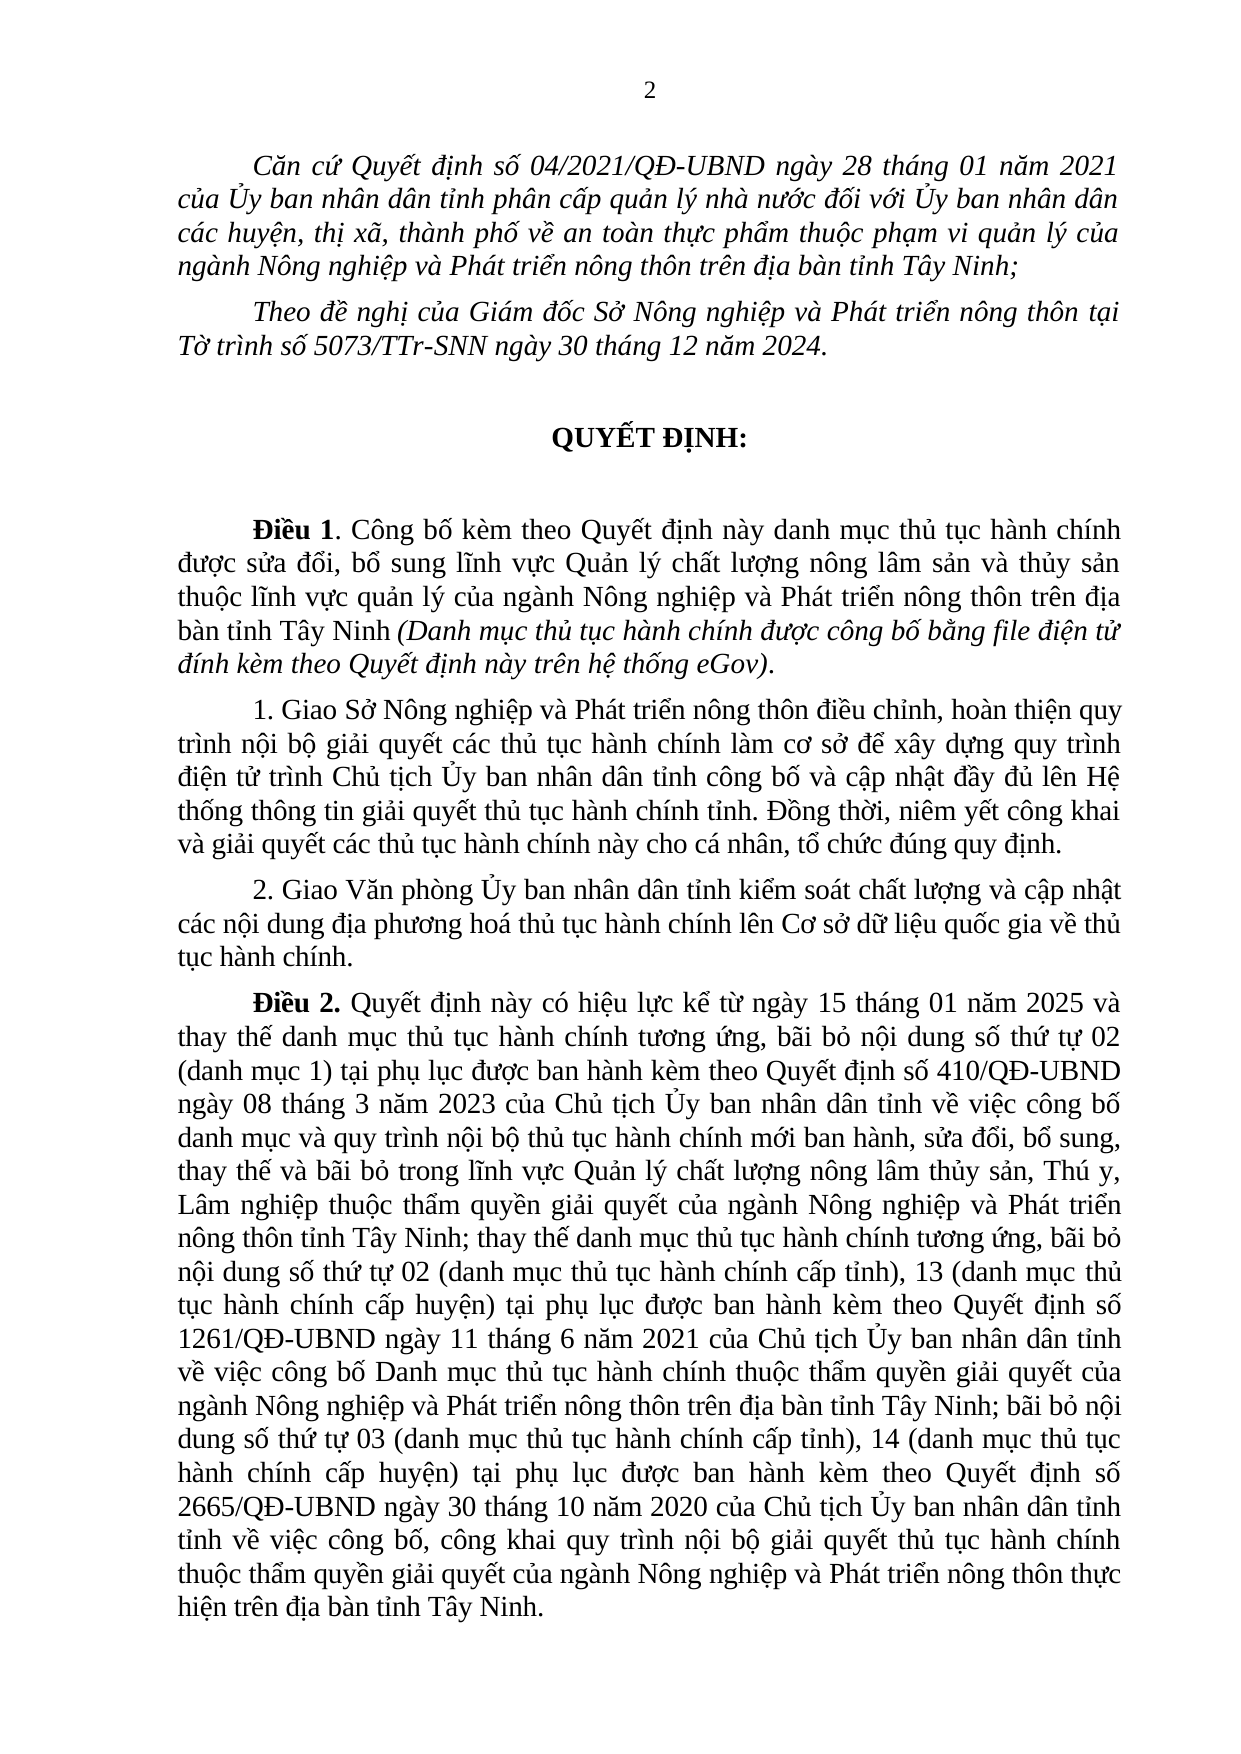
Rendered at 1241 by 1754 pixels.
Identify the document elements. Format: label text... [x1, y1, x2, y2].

text Theo đề nghị của Giám đốc Sở Nông nghiệp và Phát triển nông thôn tại Tờ trình số 5073/TTr-SNN ngày 30 tháng 12 năm 2024. [177, 294, 1122, 361]
text Điều 2. Quyết định này có hiệu lực kể từ ngày 15 tháng 01 năm 2025 và thay thế danh mục thủ tục hành chính tương ứng, bãi bỏ nội dung số thứ tự 02 (danh mục 1) tại phụ lục được ban hành kèm theo Quyết định số 410/QĐ-UBND ngày 08 tháng 3 năm 2023 của Chủ tịch Ủy ban nhân dân tỉnh về việc công bố danh mục và quy trình nội bộ thủ tục hành chính mới ban hành, sửa đổi, bổ sung, thay thế và bãi bỏ trong lĩnh vực Quản lý chất lượng nông lâm thủy sản, Thú y, Lâm nghiệp thuộc thẩm quyền giải quyết của ngành Nông nghiệp và Phát triển nông thôn tỉnh Tây Ninh; thay thế danh mục thủ tục hành chính tương ứng, bãi bỏ nội dung số thứ tự 02 (danh mục thủ tục hành chính cấp tỉnh), 13 (danh mục thủ tục hành chính cấp huyện) tại phụ lục được ban hành kèm theo Quyết định số 1261/QĐ-UBND ngày 11 tháng 6 năm 2021 của Chủ tịch Ủy ban nhân dân tỉnh về việc công bố Danh mục thủ tục hành chính thuộc thẩm quyền giải quyết của ngành Nông nghiệp và Phát triển nông thôn trên địa bàn tỉnh Tây Ninh; bãi bỏ nội dung số thứ tự 03 (danh mục thủ tục hành chính cấp tỉnh), 14 (danh mục thủ tục hành chính cấp huyện) tại phụ lục được ban hành kèm theo Quyết định số 2665/QĐ-UBND ngày 30 tháng 10 năm 2020 của Chủ tịch Ủy ban nhân dân tỉnh tỉnh về việc công bố, công khai quy trình nội bộ giải quyết thủ tục hành chính thuộc thẩm quyền giải quyết của ngành Nông nghiệp và Phát triển nông thôn thực hiện trên địa bàn tỉnh Tây Ninh. [177, 986, 1122, 1623]
text 1. Giao Sở Nông nghiệp và Phát triển nông thôn điều chỉnh, hoàn thiện quy trình nội bộ giải quyết các thủ tục hành chính làm cơ sở để xây dựng quy trình điện tử trình Chủ tịch Ủy ban nhân dân tỉnh công bố và cập nhật đầy đủ lên Hệ thống thông tin giải quyết thủ tục hành chính tỉnh. Đồng thời, niêm yết công khai và giải quyết các thủ tục hành chính này cho cá nhân, tổ chức đúng quy định. [177, 692, 1122, 860]
text Điều 1. Công bố kèm theo Quyết định này danh mục thủ tục hành chính được sửa đổi, bổ sung lĩnh vực Quản lý chất lượng nông lâm sản và thủy sản thuộc lĩnh vực quản lý của ngành Nông nghiệp và Phát triển nông thôn trên địa bàn tỉnh Tây Ninh (Danh mục thủ tục hành chính được công bố bằng file điện tử đính kèm theo Quyết định này trên hệ thống eGov). [177, 512, 1122, 680]
text 2. Giao Văn phòng Ủy ban nhân dân tỉnh kiểm soát chất lượng và cập nhật các nội dung địa phương hoá thủ tục hành chính lên Cơ sở dữ liệu quốc gia về thủ tục hành chính. [177, 872, 1122, 973]
text Căn cứ Quyết định số 04/2021/QĐ-UBND ngày 28 tháng 01 năm 2021 của Ủy ban nhân dân tỉnh phân cấp quản lý nhà nước đối với Ủy ban nhân dân các huyện, thị xã, thành phố về an toàn thực phẩm thuộc phạm vi quản lý của ngành Nông nghiệp và Phát triển nông thôn trên địa bàn tỉnh Tây Ninh; [177, 148, 1122, 282]
text QUYẾT ĐỊNH: [177, 420, 1122, 453]
